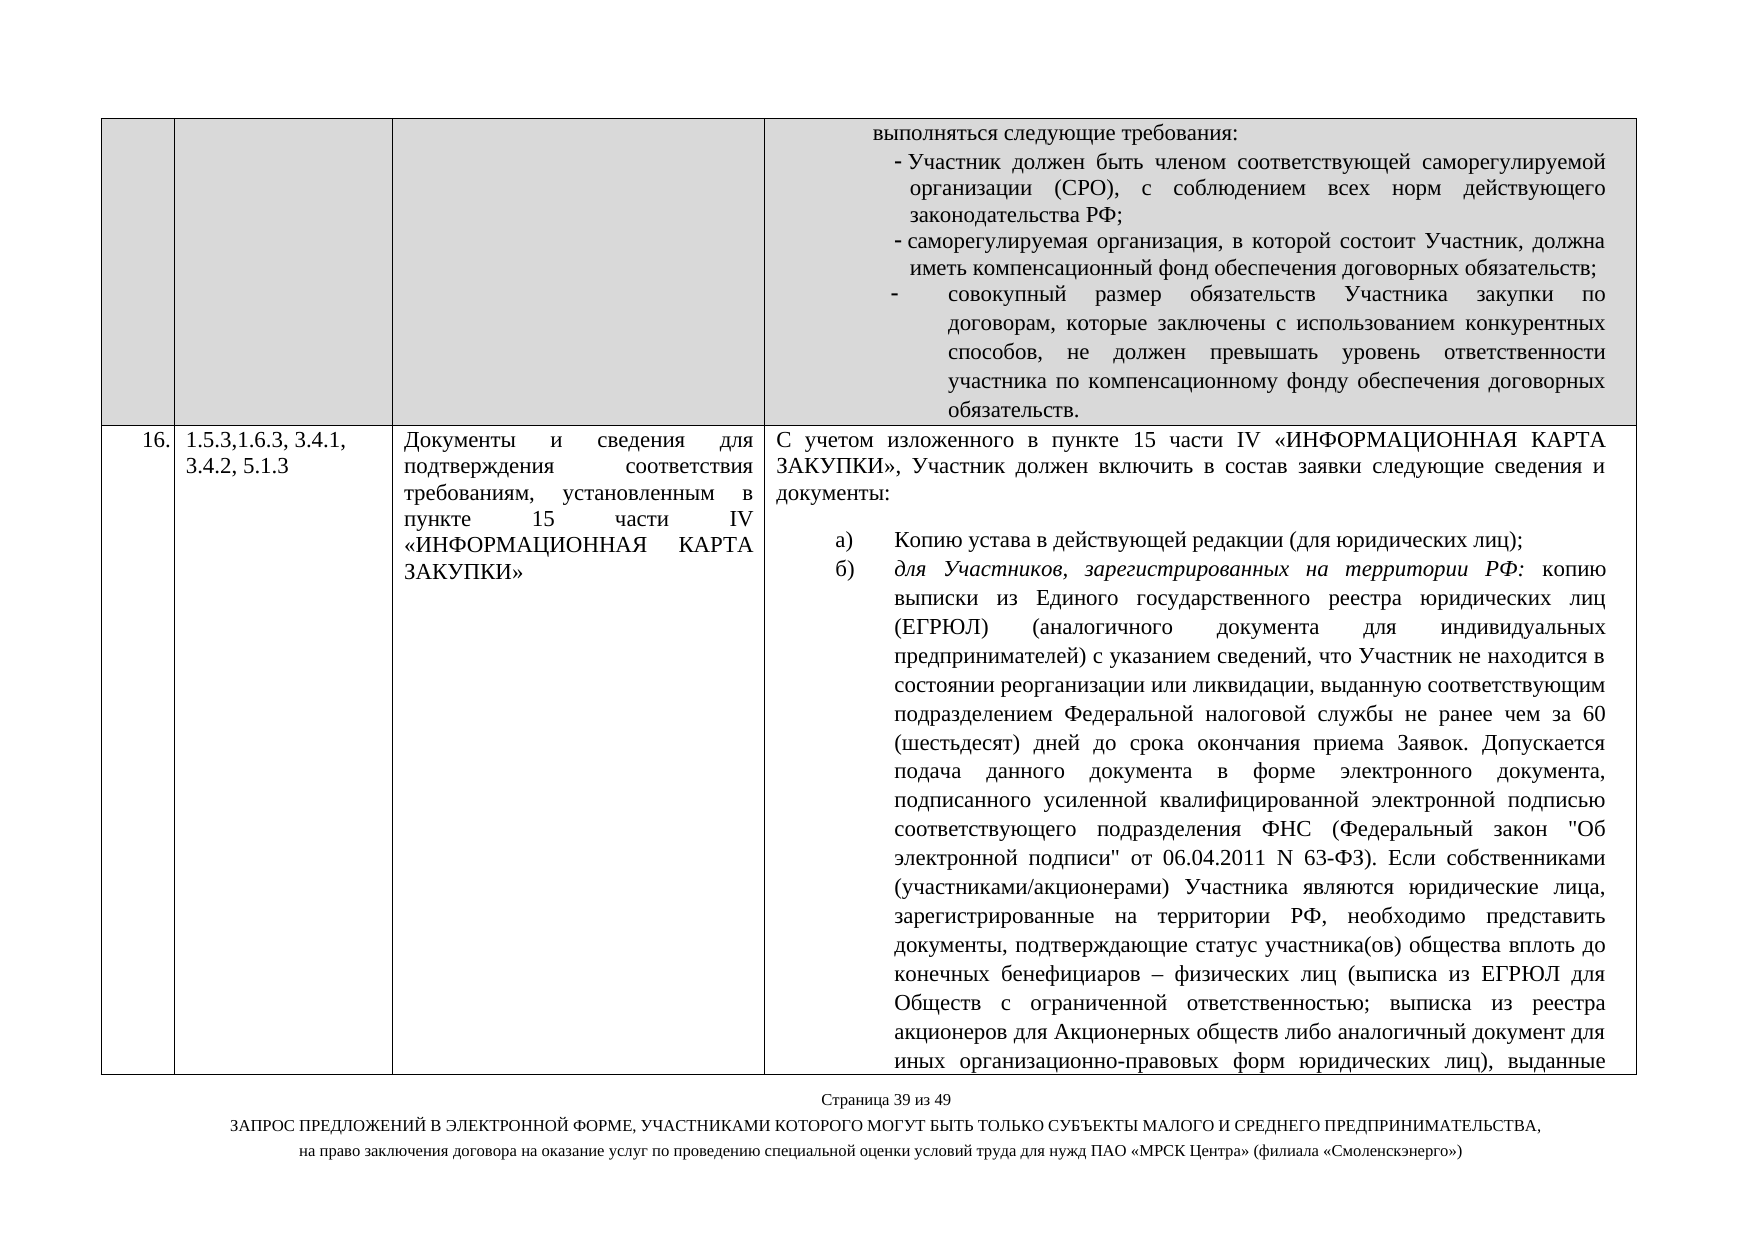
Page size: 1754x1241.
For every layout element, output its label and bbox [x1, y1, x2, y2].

table_cell [393, 119, 764, 425]
table_cell [102, 119, 174, 425]
table_cell [765, 119, 1636, 425]
table_cell [765, 426, 1636, 1073]
table_cell [393, 426, 764, 1073]
table_cell [102, 426, 174, 1073]
table_cell [175, 426, 392, 1073]
table_cell [175, 119, 392, 425]
